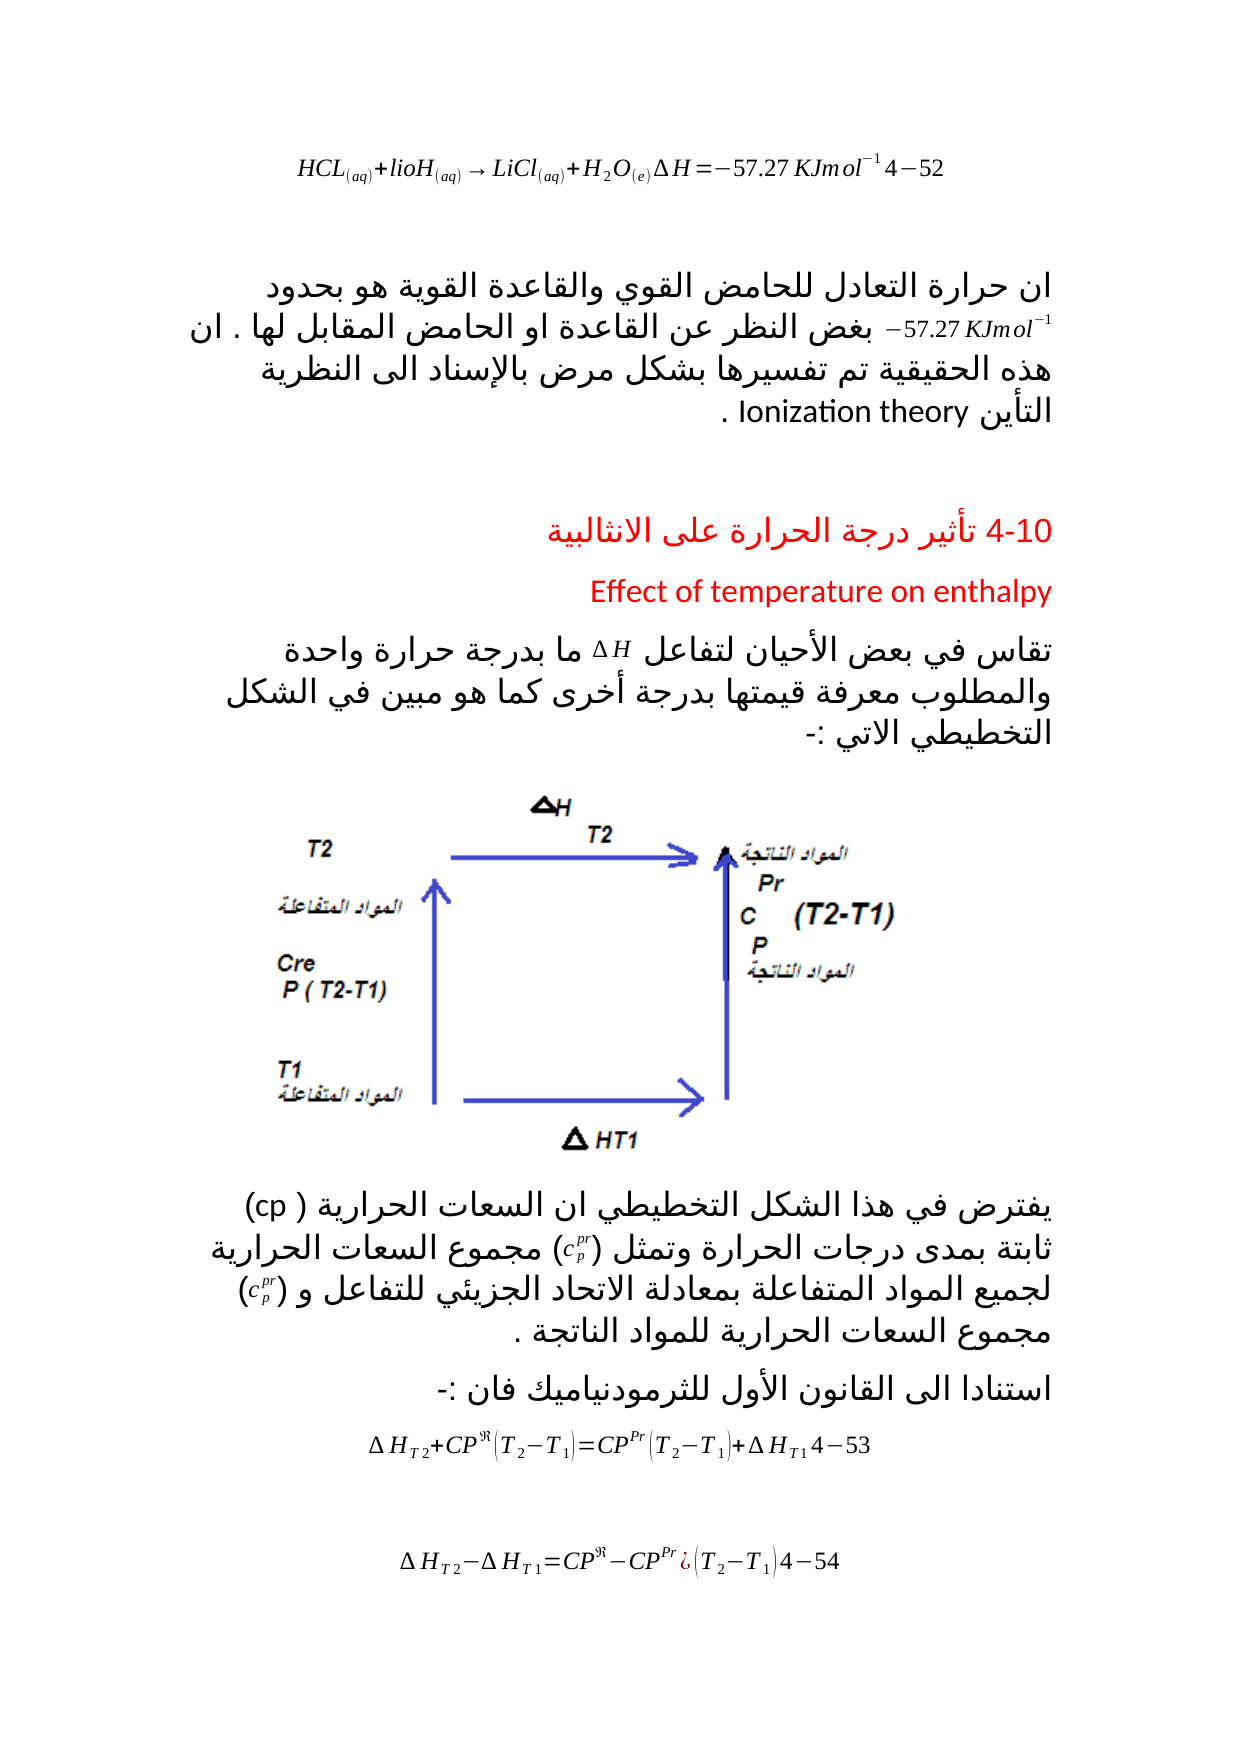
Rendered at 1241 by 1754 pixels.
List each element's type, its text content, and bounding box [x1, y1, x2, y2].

text 4-10 تأثير درجة الحرارة على الانثالبية [187, 512, 1053, 550]
text استنادا الى القانون الأول للثرمودنياميك فان :- [187, 1369, 1053, 1407]
text Effect of temperature on enthalpy [187, 570, 1053, 610]
text تقاس في بعض الأحيان لتفاعل ما بدرجة حرارة واحدة والمطلوب معرفة قيمتها بدرجة أخرى كما هو مبين في الشكل التخطيطي الاتي :- [187, 630, 1053, 752]
picture [240, 771, 1000, 1166]
text ان حرارة التعادل للحامض القوي والقاعدة القوية هو بحدود بغض النظر عن القاعدة او الحامض المقابل لها . ان هذه الحقيقية تم تفسيرها بشكل مرض بالإسناد الى النظرية التأين Ionization theory . [187, 266, 1053, 431]
text يفترض في هذا الشكل التخطيطي ان السعات الحرارية ( cp) ثابتة بمدى درجات الحرارة وتمثل () مجموع السعات الحرارية لجميع المواد المتفاعلة بمعادلة الاتحاد الجزيئي للتفاعل و () مجموع السعات الحرارية للمواد الناتجة . [187, 1184, 1053, 1349]
